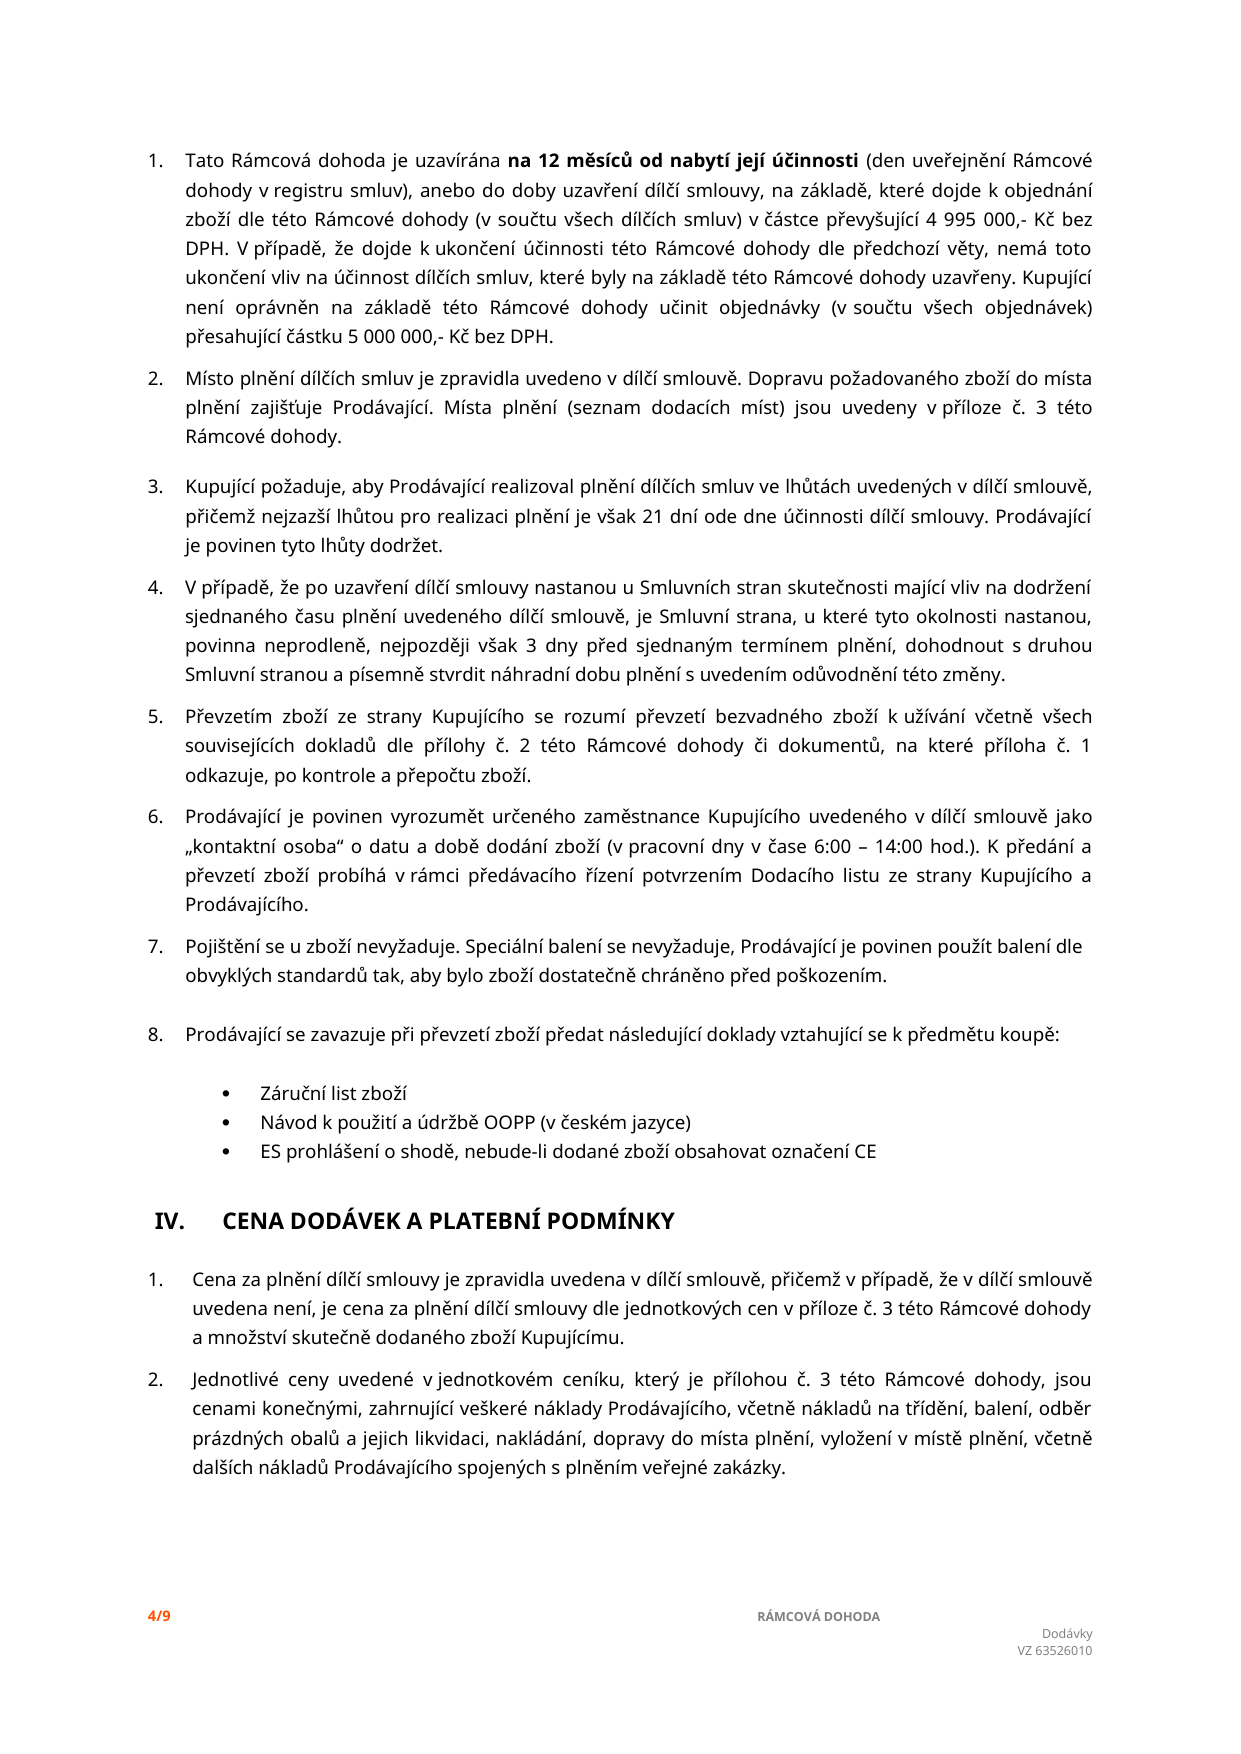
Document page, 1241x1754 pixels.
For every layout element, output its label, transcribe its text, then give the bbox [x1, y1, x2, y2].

list Pojištění se u zboží nevyžaduje. Speciální balení se nevyžaduje, Prodávající je povinen použít balení dle obvyklých standardů tak, aby bylo zboží dostatečně chráněno před poškozením. [148, 933, 1093, 988]
subtitle Prodávající je povinen vyrozumět určeného zaměstnance Kupujícího uvedeného v dílčí smlouvě jako „kontaktní osoba“ o datu a době dodání zboží (v pracovní dny v čase 6:00 – 14:00 hod.). K předání a převzetí zboží probíhá v rámci předávacího řízení potvrzením Dodacího listu ze strany Kupujícího a Prodávajícího. [148, 804, 1093, 917]
subtitle Jednotlivé ceny uvedené v jednotkovém ceníku, který je přílohou č. 3 této Rámcové dohody, jsou cenami konečnými, zahrnující veškeré náklady Prodávajícího, včetně nákladů na třídění, balení, odběr prázdných obalů a jejich likvidaci, nakládání, dopravy do místa plnění, vyložení v místě plnění, včetně dalších nákladů Prodávajícího spojených s plněním veřejné zakázky. [148, 1366, 1093, 1480]
subtitle Cena za plnění dílčí smlouvy je zpravidla uvedena v dílčí smlouvě, přičemž v případě, že v dílčí smlouvě uvedena není, je cena za plnění dílčí smlouvy dle jednotkových cen v příloze č. 3 této Rámcové dohody a množství skutečně dodaného zboží Kupujícímu. [148, 1266, 1093, 1350]
list V případě, že po uzavření dílčí smlouvy nastanou u Smluvních stran skutečnosti mající vliv na dodržení sjednaného času plnění uvedeného dílčí smlouvě, je Smluvní strana, u které tyto okolnosti nastanou, povinna neprodleně, nejpozději však 3 dny před sjednaným termínem plnění, dohodnout s druhou Smluvní stranou a písemně stvrdit náhradní dobu plnění s uvedením odůvodnění této změny. [148, 574, 1093, 687]
list CENA DODÁVEK A PLATEBNÍ PODMÍNKY [185, 1205, 1093, 1236]
list Záruční list zboží [223, 1080, 1093, 1105]
list ES prohlášení o shodě, nebude-li dodané zboží obsahovat označení CE [223, 1138, 1093, 1164]
list Místo plnění dílčích smluv je zpravidla uvedeno v dílčí smlouvě. Dopravu požadovaného zboží do místa plnění zajišťuje Prodávající. Místa plnění (seznam dodacích míst) jsou uvedeny v příloze č. 3 této Rámcové dohody. [148, 365, 1093, 449]
list Tato Rámcová dohoda je uzavírána na 12 měsíců od nabytí její účinnosti (den uveřejnění Rámcové dohody v registru smluv), anebo do doby uzavření dílčí smlouvy, na základě, které dojde k objednání zboží dle této Rámcové dohody (v součtu všech dílčích smluv) v částce převyšující 4 995 000,- Kč bez DPH. V případě, že dojde k ukončení účinnosti této Rámcové dohody dle předchozí věty, nemá toto ukončení vliv na účinnost dílčích smluv, které byly na základě této Rámcové dohody uzavřeny. Kupující není oprávněn na základě této Rámcové dohody učinit objednávky (v součtu všech objednávek) přesahující částku 5 000 000,- Kč bez DPH. [148, 148, 1093, 349]
list Kupující požaduje, aby Prodávající realizoval plnění dílčích smluv ve lhůtách uvedených v dílčí smlouvě, přičemž nejzazší lhůtou pro realizaci plnění je však 21 dní ode dne účinnosti dílčí smlouvy. Prodávající je povinen tyto lhůty dodržet. [148, 474, 1093, 558]
list Návod k použití a údržbě OOPP (v českém jazyce) [223, 1109, 1093, 1134]
list Prodávající se zavazuje při převzetí zboží předat následující doklady vztahující se k předmětu koupě: [148, 1021, 1093, 1047]
list Převzetím zboží ze strany Kupujícího se rozumí převzetí bezvadného zboží k užívání včetně všech souvisejících dokladů dle přílohy č. 2 této Rámcové dohody či dokumentů, na které příloha č. 1 odkazuje, po kontrole a přepočtu zboží. [148, 703, 1093, 788]
